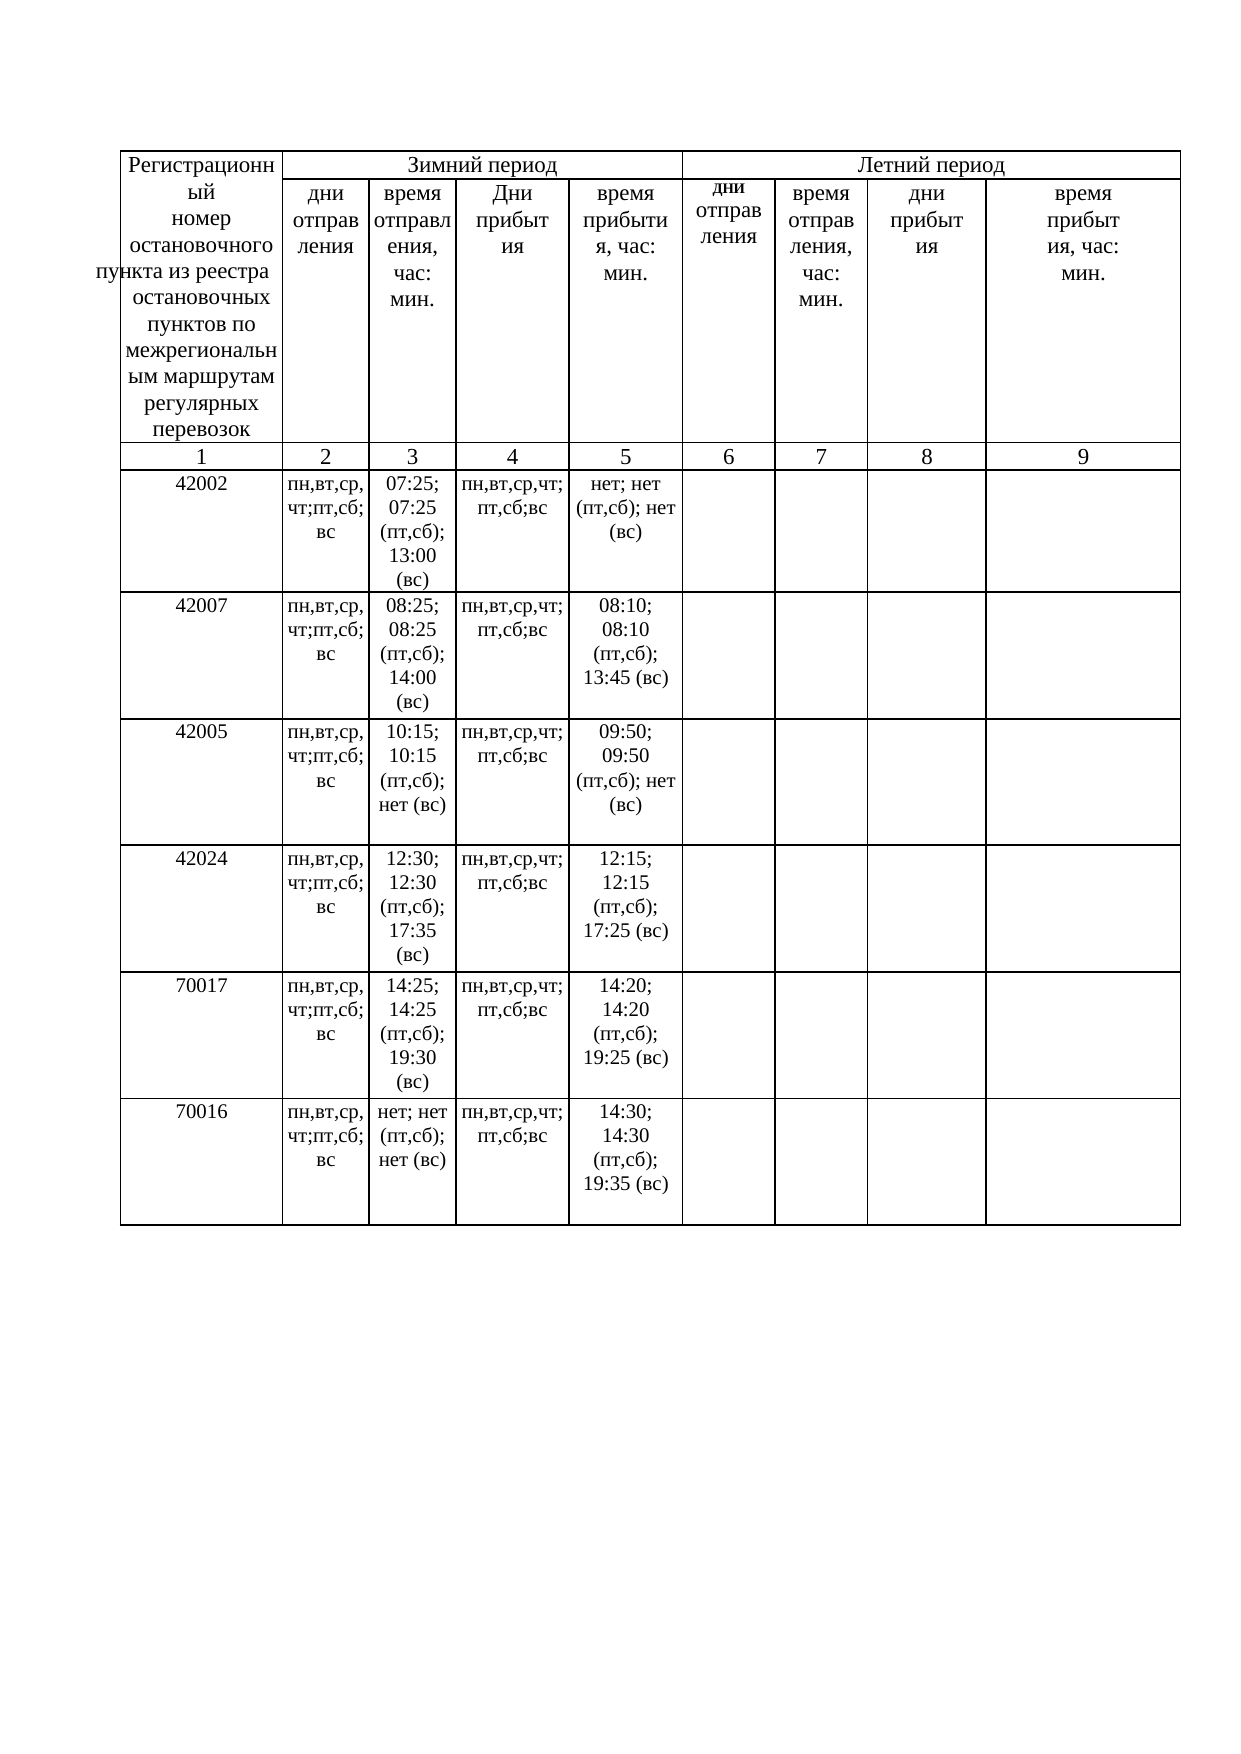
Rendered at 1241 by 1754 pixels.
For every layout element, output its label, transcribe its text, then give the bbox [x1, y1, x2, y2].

table_header Зимний период [283, 152, 682, 178]
table_cell пн,вт,ср,чт;пт,сб;вс [457, 593, 568, 718]
table_cell [987, 471, 1180, 591]
table_cell 07:25; 07:25 (пт,сб); 13:00 (вс) [370, 471, 455, 591]
table_cell пн,вт,ср,чт;пт,сб;вс [283, 973, 368, 1097]
table_cell [868, 846, 985, 971]
table_cell 42002 [121, 471, 282, 591]
table_cell 1 [121, 443, 282, 469]
table_cell 5 [570, 443, 682, 469]
table_cell [683, 1099, 774, 1224]
table_cell время отправл ения, час: мин. [370, 180, 455, 441]
table_cell 70017 [121, 973, 282, 1097]
table_cell [987, 593, 1180, 718]
table_cell 4 [457, 443, 568, 469]
table_cell 14:25; 14:25 (пт,сб); 19:30 (вс) [370, 973, 455, 1097]
table_cell [683, 593, 774, 718]
table_cell [868, 471, 985, 591]
table_cell 7 [776, 443, 867, 469]
table_cell пн,вт,ср,чт;пт,сб;вс [457, 973, 568, 1097]
table_cell пн,вт,ср,чт;пт,сб;вс [457, 1099, 568, 1224]
table_cell [776, 1099, 867, 1224]
table_cell пн,вт,ср,чт;пт,сб;вс [283, 593, 368, 718]
table_cell [868, 720, 985, 844]
table_cell 14:20; 14:20 (пт,сб); 19:25 (вс) [570, 973, 682, 1097]
table_cell пн,вт,ср,чт;пт,сб;вс [457, 471, 568, 591]
table_cell пн,вт,ср,чт;пт,сб;вс [283, 720, 368, 844]
table_cell 12:15; 12:15 (пт,сб); 17:25 (вс) [570, 846, 682, 971]
table_cell ДНИ отправ ления [683, 180, 774, 441]
table_cell время отправ ления, час: мин. [776, 180, 867, 441]
table_cell [987, 1099, 1180, 1224]
table_cell 42007 [121, 593, 282, 718]
table_cell [987, 720, 1180, 844]
table_cell 08:25; 08:25 (пт,сб); 14:00 (вс) [370, 593, 455, 718]
table_cell 08:10; 08:10 (пт,сб); 13:45 (вс) [570, 593, 682, 718]
table_cell 9 [987, 443, 1180, 469]
table_cell 14:30; 14:30 (пт,сб); 19:35 (вс) [570, 1099, 682, 1224]
table_cell [683, 846, 774, 971]
table_cell пн,вт,ср,чт;пт,сб;вс [457, 720, 568, 844]
table_cell пн,вт,ср,чт;пт,сб;вс [283, 471, 368, 591]
table_cell 8 [868, 443, 985, 469]
table_cell [868, 973, 985, 1097]
table_cell [776, 720, 867, 844]
table_cell [683, 471, 774, 591]
table_cell время прибыт ия, час: мин. [987, 180, 1180, 441]
table_cell 09:50; 09:50 (пт,сб); нет (вс) [570, 720, 682, 844]
table_cell [776, 846, 867, 971]
table_cell 12:30; 12:30 (пт,сб); 17:35 (вс) [370, 846, 455, 971]
table_cell нет; нет (пт,сб); нет (вс) [570, 471, 682, 591]
table_cell пн,вт,ср,чт;пт,сб;вс [283, 1099, 368, 1224]
table_cell 42005 [121, 720, 282, 844]
table_cell [987, 846, 1180, 971]
table_cell Дни прибыт ия [457, 180, 568, 441]
table_cell 10:15; 10:15 (пт,сб); нет (вс) [370, 720, 455, 844]
table_cell 42024 [121, 846, 282, 971]
table_cell [776, 593, 867, 718]
table_cell [683, 973, 774, 1097]
table_cell 70016 [121, 1099, 282, 1224]
table_cell [868, 593, 985, 718]
table_cell 3 [370, 443, 455, 469]
table_cell нет; нет (пт,сб); нет (вс) [370, 1099, 455, 1224]
table_cell 2 [283, 443, 368, 469]
table_cell [776, 471, 867, 591]
table_cell [683, 720, 774, 844]
table_cell 6 [683, 443, 774, 469]
table_cell [776, 973, 867, 1097]
table_header Летний период [683, 152, 1180, 178]
table_header Регистрационный номер остановочного пункта из реестра остановочных пунктов по межрегиональным маршрутам регулярных перевозок [121, 152, 282, 441]
table_cell пн,вт,ср,чт;пт,сб;вс [283, 846, 368, 971]
table_cell дни прибыт ия [868, 180, 985, 441]
table_cell дни отправ ления [283, 180, 368, 441]
table_cell [987, 973, 1180, 1097]
table_cell время прибыти я, час: мин. [570, 180, 682, 441]
table_cell пн,вт,ср,чт;пт,сб;вс [457, 846, 568, 971]
table_cell [868, 1099, 985, 1224]
